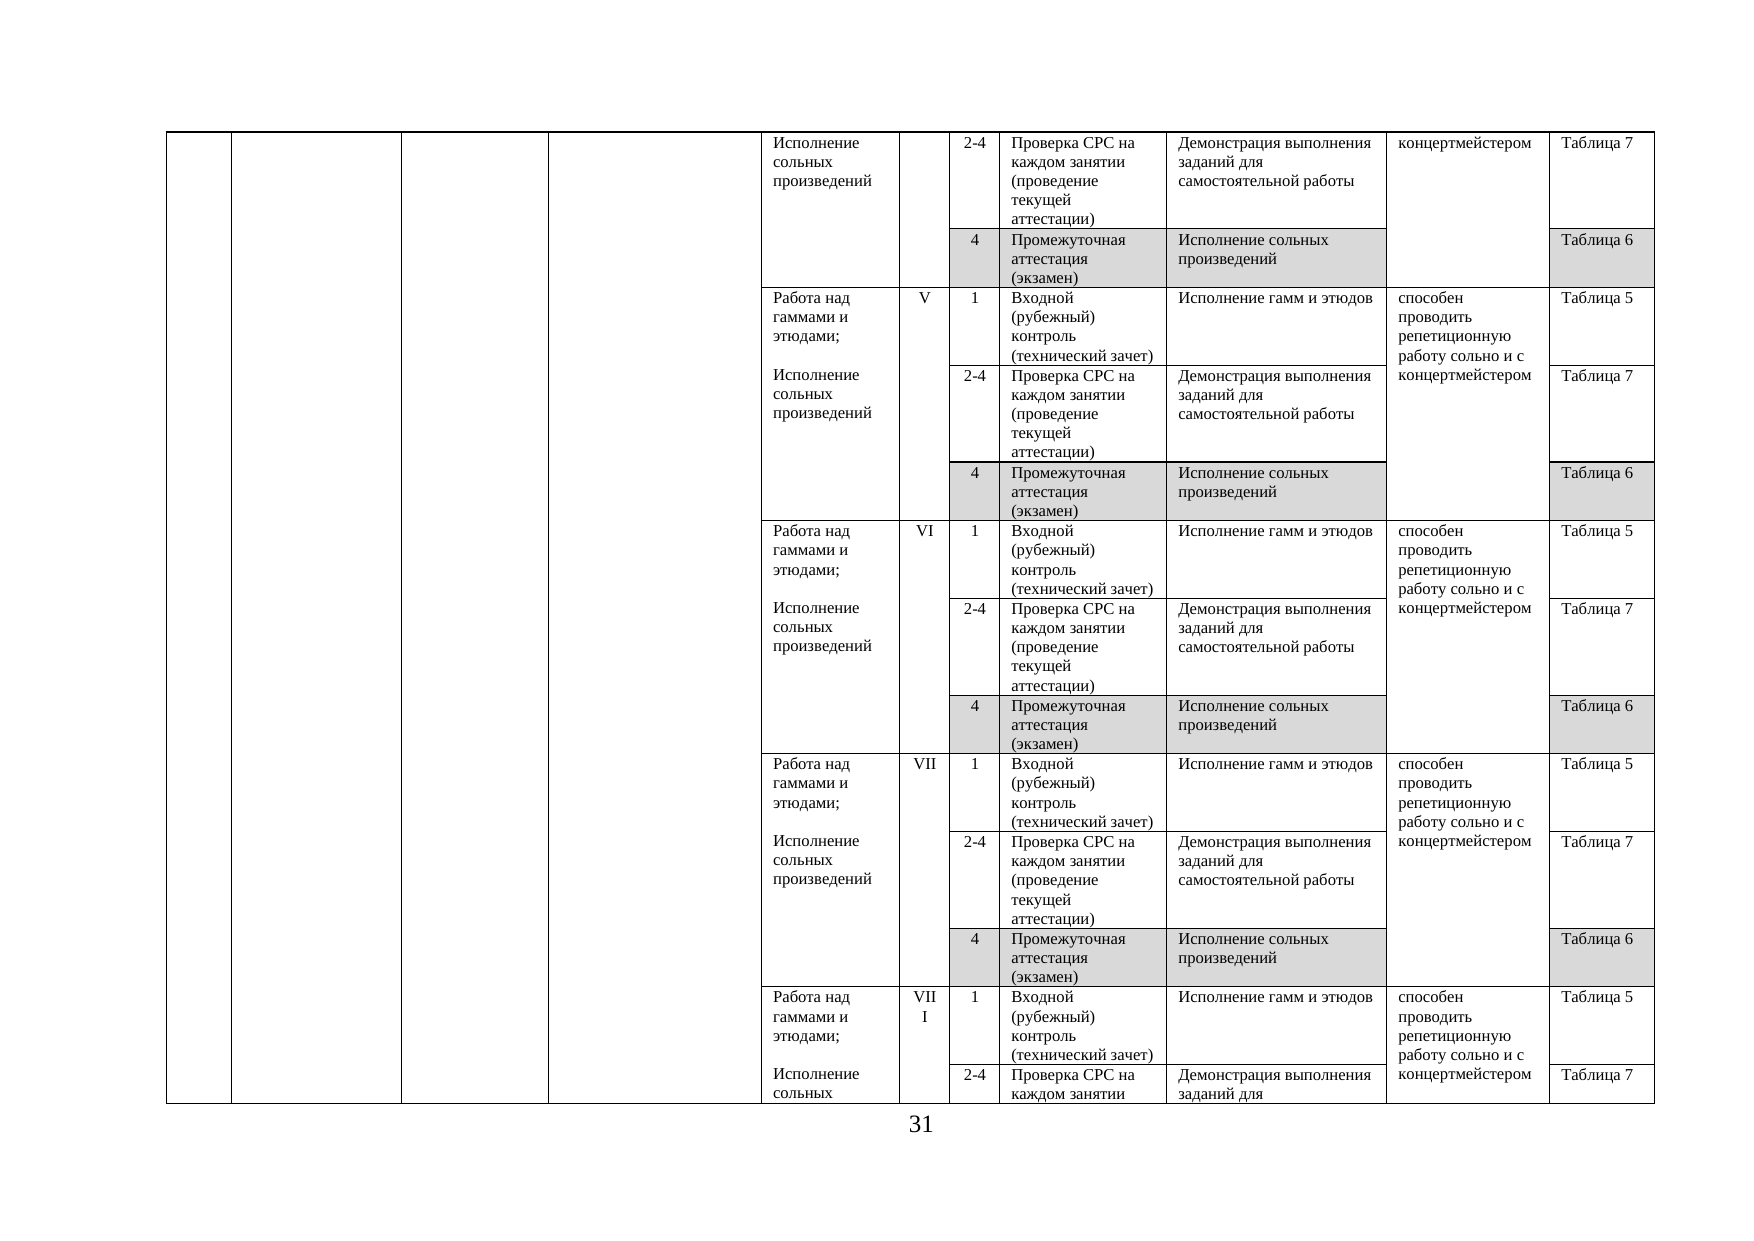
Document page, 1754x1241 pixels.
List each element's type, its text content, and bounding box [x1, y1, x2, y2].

table_cell 2-4 [950, 599, 999, 694]
table_cell Промежуточная аттестация (экзамен) [1000, 463, 1166, 520]
table_cell Таблица 5 [1550, 288, 1654, 364]
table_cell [1387, 133, 1549, 287]
table_cell Работа над гаммами и этюдами; Исполнение сольных произведений [762, 521, 899, 753]
table_cell Работа над гаммами и этюдами; Исполнение сольных произведений [762, 987, 899, 1103]
table_cell Таблица 7 [1550, 832, 1654, 928]
table_cell Входной (рубежный) контроль (технический зачет) [1000, 288, 1166, 364]
table_cell Исполнение гамм и этюдов [1167, 521, 1386, 598]
table_cell Демонстрация выполнения заданий для самостоятельной работы [1167, 832, 1386, 928]
table_cell 4 [950, 463, 999, 520]
table_cell VIII [900, 987, 949, 1103]
table_cell Таблица 6 [1550, 696, 1654, 753]
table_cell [1000, 1065, 1166, 1103]
table_cell 2-4 [950, 366, 999, 461]
table_cell способен проводить репетиционную работу сольно и с концертмейстером [1387, 288, 1549, 520]
table_cell IV [900, 133, 949, 287]
table_cell 4 [950, 229, 999, 287]
table_cell Промежуточная аттестация (экзамен) [1000, 229, 1166, 287]
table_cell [762, 133, 899, 287]
table_cell V [900, 288, 949, 520]
table_cell способен проводить репетиционную работу сольно и с концертмейстером [1387, 987, 1549, 1103]
table_cell 1 [950, 987, 999, 1064]
table_cell Демонстрация выполнения заданий для самостоятельной работы [1167, 133, 1386, 228]
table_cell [1167, 1065, 1386, 1103]
table_cell 2-4 [950, 832, 999, 928]
table_cell способен проводить репетиционную работу сольно и с концертмейстером [1387, 754, 1549, 986]
table_cell 1 [950, 521, 999, 598]
table_cell Исполнение сольных произведений [1167, 229, 1386, 287]
table_cell Проверка СРС на каждом занятии (проведение текущей аттестации) [1000, 832, 1166, 928]
table_cell Входной (рубежный) контроль (технический зачет) [1000, 754, 1166, 831]
table_cell Таблица 7 [1550, 133, 1654, 228]
table_cell Работа над гаммами и этюдами; Исполнение сольных произведений [762, 754, 899, 986]
table_cell Промежуточная аттестация (экзамен) [1000, 696, 1166, 753]
table_cell 1 [950, 754, 999, 831]
table_cell Таблица 5 [1550, 521, 1654, 598]
table_cell Таблица 7 [1550, 1065, 1654, 1103]
table_cell Проверка СРС на каждом занятии (проведение текущей аттестации) [1000, 133, 1166, 228]
table_cell Демонстрация выполнения заданий для самостоятельной работы [1167, 366, 1386, 461]
table_cell 2-4 [950, 133, 999, 228]
table_cell Таблица 5 [1550, 987, 1654, 1064]
table_cell 1 [950, 288, 999, 364]
table_cell Исполнение гамм и этюдов [1167, 987, 1386, 1064]
table_cell Таблица 6 [1550, 929, 1654, 986]
table_cell Входной (рубежный) контроль (технический зачет) [1000, 521, 1166, 598]
table_cell 4 [950, 929, 999, 986]
table_cell Промежуточная аттестация (экзамен) [1000, 929, 1166, 986]
table_cell Работа над гаммами и этюдами; Исполнение сольных произведений [762, 288, 899, 520]
table_cell Входной (рубежный) контроль (технический зачет) [1000, 987, 1166, 1064]
table_cell Таблица 7 [1550, 599, 1654, 694]
table_cell Исполнение гамм и этюдов [1167, 754, 1386, 831]
table_cell VI [900, 521, 949, 753]
table_cell Таблица 6 [1550, 463, 1654, 520]
table_cell 2-4 [950, 1065, 999, 1103]
table_cell Демонстрация выполнения заданий для самостоятельной работы [1167, 599, 1386, 694]
table_cell Таблица 6 [1550, 229, 1654, 287]
table_cell Проверка СРС на каждом занятии (проведение текущей аттестации) [1000, 366, 1166, 461]
table_cell Таблица 5 [1550, 754, 1654, 831]
table_cell способен проводить репетиционную работу сольно и с концертмейстером [1387, 521, 1549, 753]
table_cell Исполнение гамм и этюдов [1167, 288, 1386, 364]
table_cell VII [900, 754, 949, 986]
table_cell Проверка СРС на каждом занятии (проведение текущей аттестации) [1000, 599, 1166, 694]
table_cell Таблица 7 [1550, 366, 1654, 461]
table_cell Исполнение сольных произведений [1167, 696, 1386, 753]
table_cell Исполнение сольных произведений [1167, 463, 1386, 520]
table_cell 4 [950, 696, 999, 753]
table_cell Исполнение сольных произведений [1167, 929, 1386, 986]
